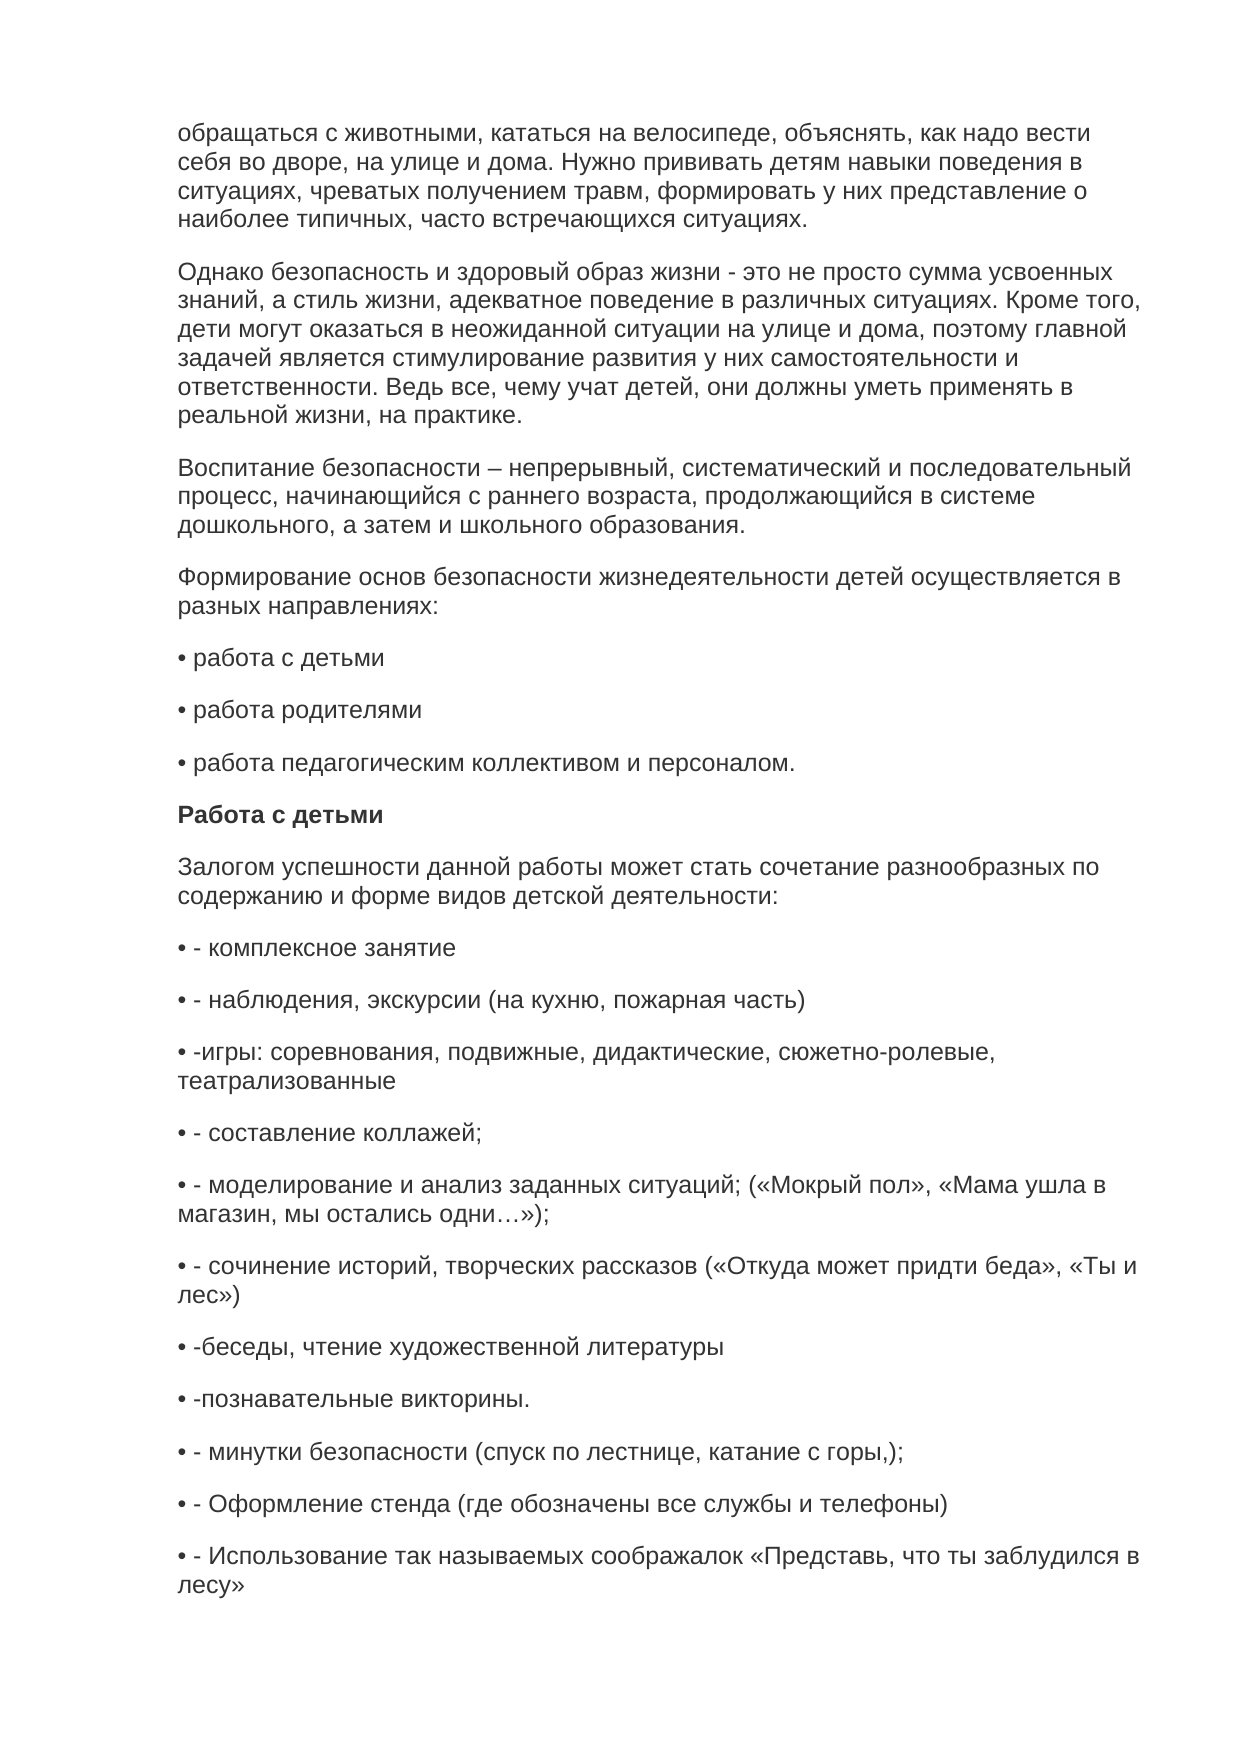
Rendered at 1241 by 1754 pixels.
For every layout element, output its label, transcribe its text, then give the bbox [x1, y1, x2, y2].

text • -познавательные викторины. [177, 1384, 1152, 1413]
text Однако безопасность и здоровый образ жизни - это не просто сумма усвоенных знаний, а стиль жизни, адекватное поведение в различных ситуациях. Кроме того, дети могут оказаться в неожиданной ситуации на улице и дома, поэтому главной задачей является стимулирование развития у них самостоятельности и ответственности. Ведь все, чему учат детей, они должны уметь применять в реальной жизни, на практике. [177, 257, 1152, 429]
text Формирование основ безопасности жизнедеятельности детей осуществляется в разных направлениях: [177, 562, 1152, 620]
text • работа педагогическим коллективом и персоналом. [177, 747, 1152, 776]
text • - моделирование и анализ заданных ситуаций; («Мокрый пол», «Мама ушла в магазин, мы остались одни…»); [177, 1170, 1152, 1228]
text • работа родителями [177, 695, 1152, 724]
text Воспитание безопасности – непрерывный, систематический и последовательный процесс, начинающийся с раннего возраста, продолжающийся в системе дошкольного, а затем и школьного образования. [177, 452, 1152, 539]
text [177, 118, 1152, 233]
text • - составление коллажей; [177, 1118, 1152, 1147]
text • - Использование так называемых соображалок «Представь, что ты заблудился в лесу» [177, 1541, 1152, 1598]
text Залогом успешности данной работы может стать сочетание разнообразных по содержанию и форме видов детской деятельности: [177, 852, 1152, 909]
text • -игры: соревнования, подвижные, дидактические, сюжетно-ролевые, театрализованные [177, 1037, 1152, 1095]
text • - наблюдения, экскурсии (на кухню, пожарная часть) [177, 985, 1152, 1014]
text Работа с детьми [177, 800, 1152, 828]
text • - Оформление стенда (где обозначены все службы и телефоны) [177, 1489, 1152, 1517]
text • - комплексное занятие [177, 933, 1152, 962]
text • - минутки безопасности (спуск по лестнице, катание с горы,); [177, 1437, 1152, 1465]
text • работа с детьми [177, 643, 1152, 672]
text • - сочинение историй, творческих рассказов («Откуда может придти беда», «Ты и лес») [177, 1251, 1152, 1309]
text • -беседы, чтение художественной литературы [177, 1332, 1152, 1361]
